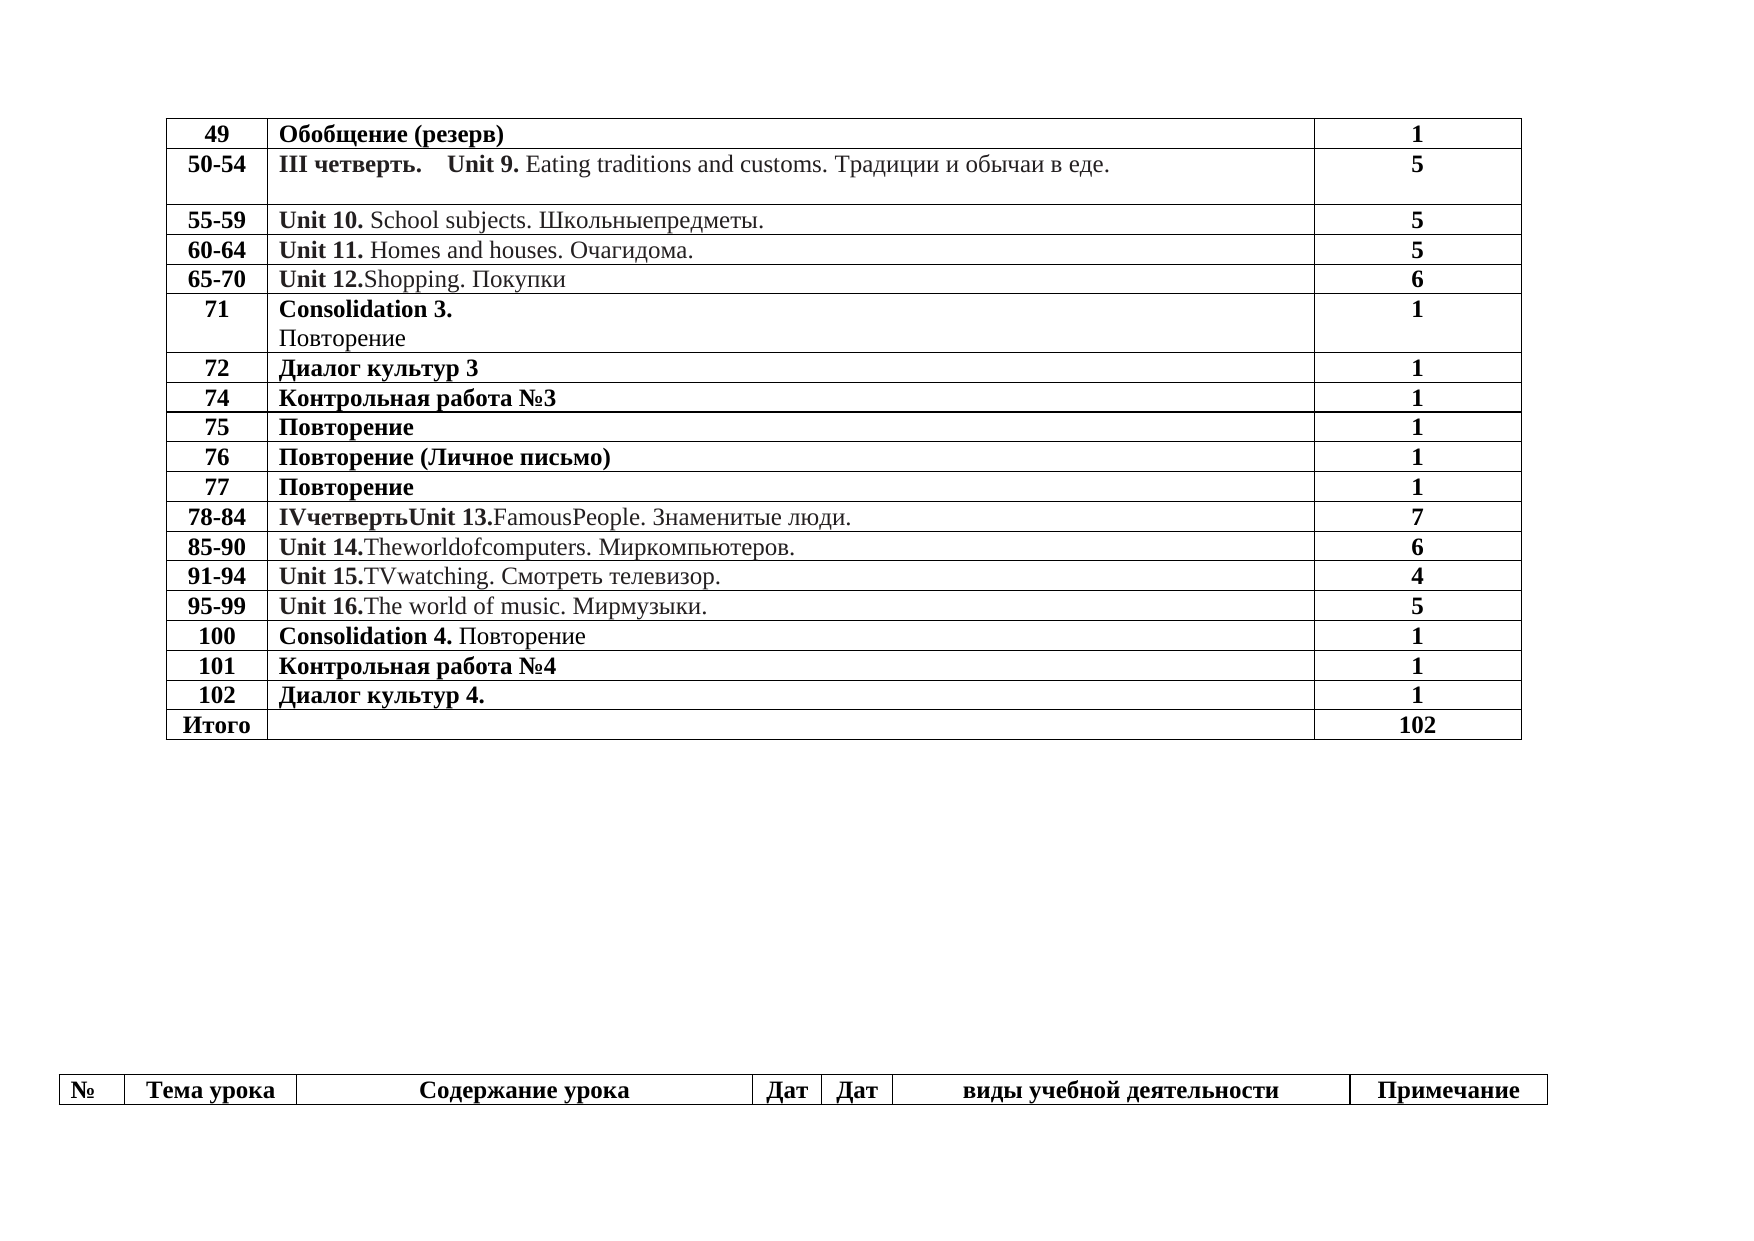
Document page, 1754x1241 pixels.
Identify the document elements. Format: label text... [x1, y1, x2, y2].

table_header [893, 1075, 1349, 1104]
table_cell 95-99 [167, 591, 267, 620]
table_cell 60-64 [167, 235, 267, 263]
table_cell [268, 710, 1314, 739]
table_cell Unit 12.Shopping. Покупки [268, 265, 1314, 293]
table_cell 1 [1315, 621, 1521, 650]
table_cell 71 [167, 294, 267, 352]
table_cell 101 [167, 651, 267, 679]
table_cell 55-59 [167, 205, 267, 234]
table_cell Unit 11. Homes and houses. Очагидома. [268, 235, 1314, 263]
table_cell Unit 16.The world of music. Мирмузыки. [268, 591, 1314, 620]
table_cell Unit 14.Theworldofсomputers. Миркомпьютеров. [268, 532, 1314, 560]
table_header Содержание урока [297, 1075, 752, 1104]
table_cell 1 [1315, 651, 1521, 679]
table_cell 49 [167, 119, 267, 148]
table_cell 85-90 [167, 532, 267, 560]
table_header Дата факт [822, 1075, 892, 1104]
table_cell 5 [1315, 235, 1521, 263]
table_cell Диалог культур 4. [268, 681, 1314, 709]
table_cell Итого [167, 710, 267, 739]
table_cell 5 [1315, 205, 1521, 234]
table_cell 1 [1315, 119, 1521, 148]
table_cell 91-94 [167, 561, 267, 590]
table_cell IVчетвертьUnit 13.FamousPeople. Знаменитые люди. [268, 502, 1314, 531]
table_cell Сonsolidation 3. Повторение [268, 294, 1314, 352]
table_header Примечание [1351, 1075, 1547, 1104]
table_cell Повторение [268, 413, 1314, 441]
table_cell 102 [167, 681, 267, 709]
table_cell 78-84 [167, 502, 267, 531]
table_header Дата план [753, 1075, 821, 1104]
table_cell Обобщение (резерв) [268, 119, 1314, 148]
table_cell Сonsolidation 4. Повторение [268, 621, 1314, 650]
table_header Тема урока [125, 1075, 296, 1104]
table_cell 5 [1315, 591, 1521, 620]
table_cell 1 [1315, 353, 1521, 382]
table_cell 1 [1315, 681, 1521, 709]
table_cell Повторение [268, 472, 1314, 501]
table_cell Диалог культур 3 [268, 353, 1314, 382]
table_cell 1 [1315, 413, 1521, 441]
table_cell 100 [167, 621, 267, 650]
table_cell Unit 15.TVwatching. Смотреть телевизор. [268, 561, 1314, 590]
table_cell 1 [1315, 294, 1521, 352]
table_cell 7 [1315, 502, 1521, 531]
table_cell 5 [1315, 149, 1521, 204]
table_cell 50-54 [167, 149, 267, 204]
table_cell Контрольная работа №4 [268, 651, 1314, 679]
table_cell 74 [167, 383, 267, 411]
table_cell 65-70 [167, 265, 267, 293]
table_cell 72 [167, 353, 267, 382]
table_cell Повторение (Личное письмо) [268, 442, 1314, 471]
table_cell 4 [1315, 561, 1521, 590]
table_header № п/п [60, 1075, 124, 1104]
table_cell Unit 10. School subjects. Школьныепредметы. [268, 205, 1314, 234]
table_cell 77 [167, 472, 267, 501]
table_cell III четверть. Unit 9. Eating traditions and customs. Традиции и обычаи в еде. [268, 149, 1314, 204]
table_cell 75 [167, 413, 267, 441]
table_cell 76 [167, 442, 267, 471]
table_cell 1 [1315, 383, 1521, 411]
table_cell 1 [1315, 472, 1521, 501]
table_cell 6 [1315, 532, 1521, 560]
table_cell 102 [1315, 710, 1521, 739]
table_cell 1 [1315, 442, 1521, 471]
table_cell Контрольная работа №3 [268, 383, 1314, 411]
table_cell 6 [1315, 265, 1521, 293]
